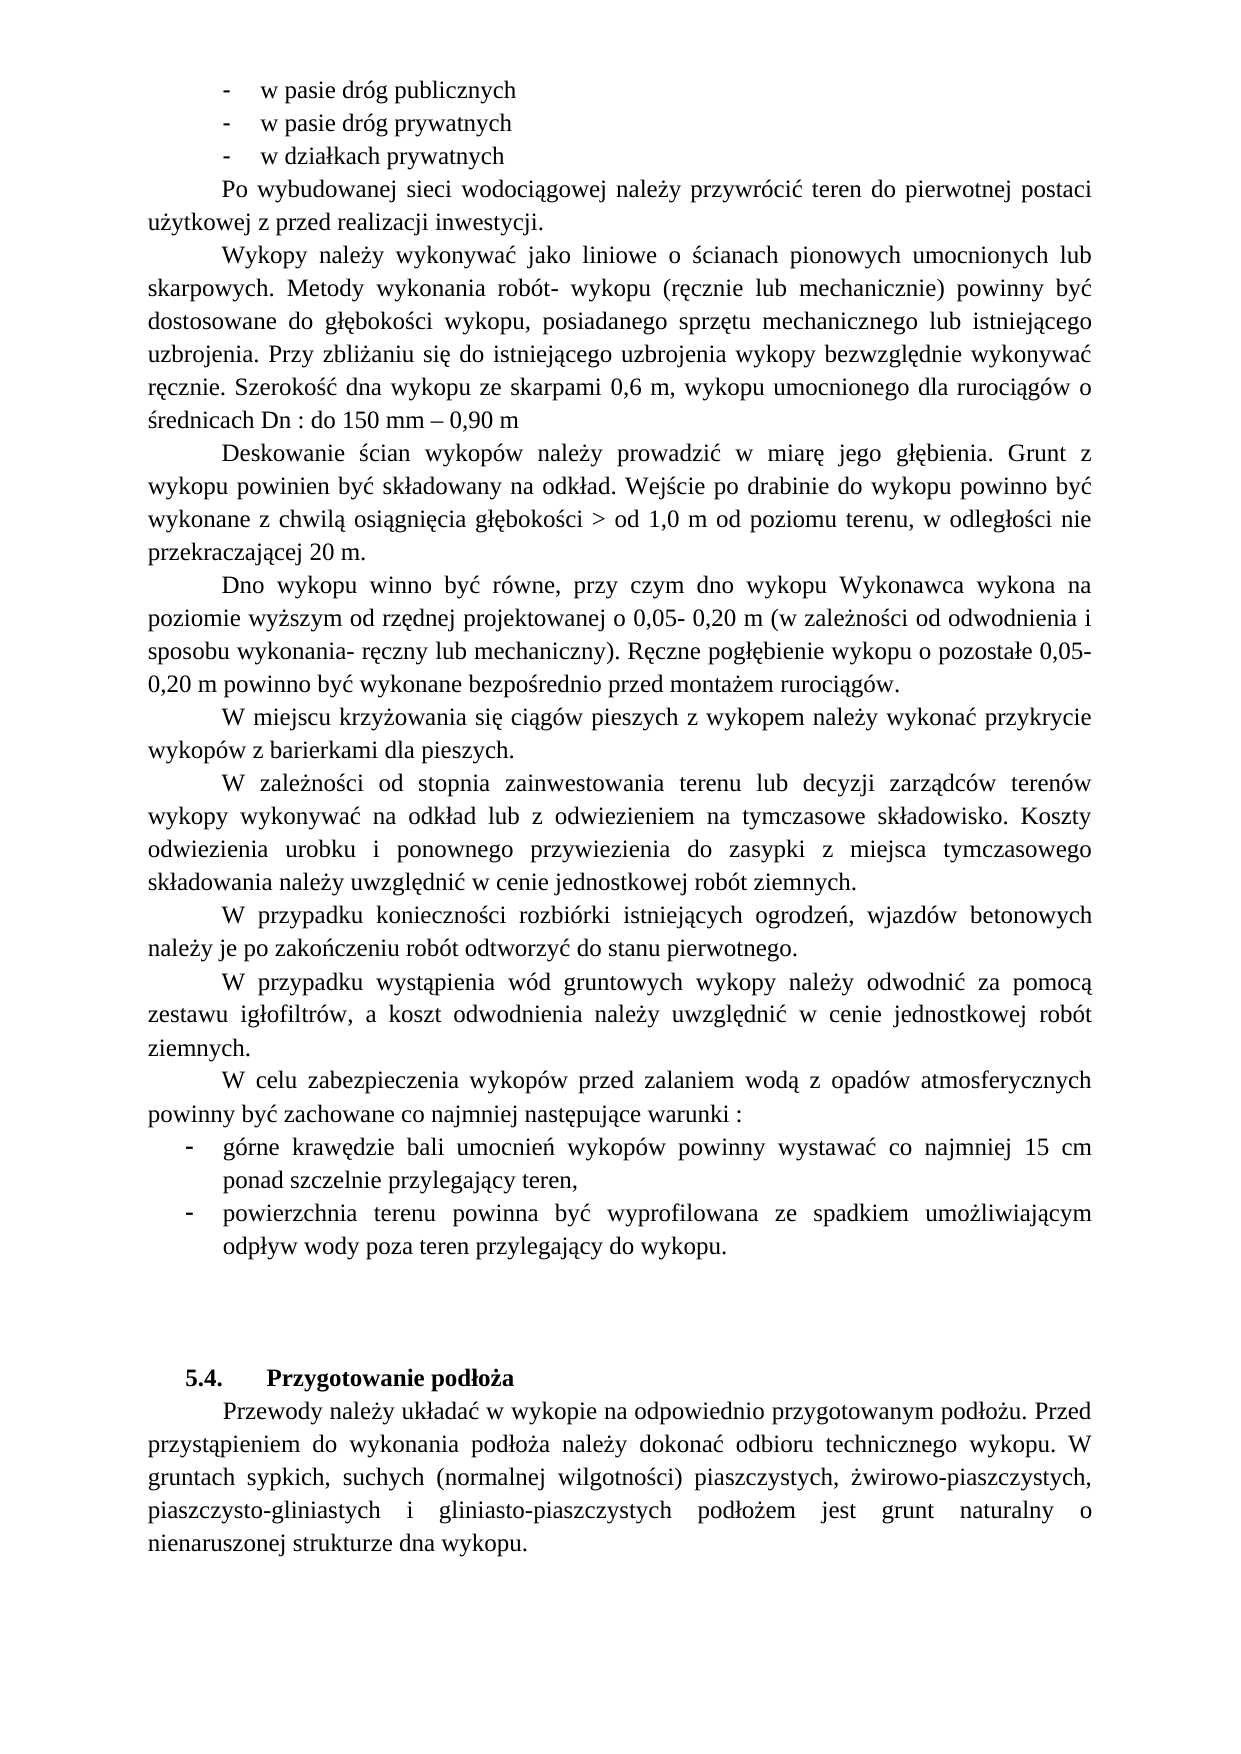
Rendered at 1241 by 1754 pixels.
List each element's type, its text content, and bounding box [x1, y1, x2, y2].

text Wykopy należy wykonywać jako liniowe o ścianach pionowych umocnionych lub skarpowych. Metody wykonania robót- wykopu (ręcznie lub mechanicznie) powinny być dostosowane do głębokości wykopu, posiadanego sprzętu mechanicznego lub istniejącego uzbrojenia. Przy zbliżaniu się do istniejącego uzbrojenia wykopy bezwzględnie wykonywać ręcznie. Szerokość dna wykopu ze skarpami 0,6 m, wykopu umocnionego dla rurociągów o średnicach Dn : do 150 mm – 0,90 m [148, 240, 1093, 434]
list górne krawędzie bali umocnień wykopów powinny wystawać co najmniej 15 cm ponad szczelnie przylegający teren, [185, 1132, 1093, 1193]
text Deskowanie ścian wykopów należy prowadzić w miarę jego głębienia. Grunt z wykopu powinien być składowany na odkład. Wejście po drabinie do wykopu powinno być wykonane z chwilą osiągnięcia głębokości > od 1,0 m od poziomu terenu, w odległości nie przekraczającej 20 m. [148, 438, 1093, 566]
list w pasie dróg publicznych [223, 75, 1093, 104]
list w pasie dróg prywatnych [223, 108, 1093, 137]
text W miejscu krzyżowania się ciągów pieszych z wykopem należy wykonać przykrycie wykopów z barierkami dla pieszych. [148, 702, 1093, 764]
text W przypadku konieczności rozbiórki istniejących ogrodzeń, wjazdów betonowych należy je po zakończeniu robót odtworzyć do stanu pierwotnego. [148, 901, 1093, 962]
list Przygotowanie podłoża [185, 1363, 1093, 1392]
text W celu zabezpieczenia wykopów przed zalaniem wodą z opadów atmosferycznych powinny być zachowane co najmniej następujące warunki : [148, 1066, 1093, 1127]
text W zależności od stopnia zainwestowania terenu lub decyzji zarządców terenów wykopy wykonywać na odkład lub z odwiezieniem na tymczasowe składowisko. Koszty odwiezienia urobku i ponownego przywiezienia do zasypki z miejsca tymczasowego składowania należy uwzględnić w cenie jednostkowej robót ziemnych. [148, 768, 1093, 896]
text Przewody należy układać w wykopie na odpowiednio przygotowanym podłożu. Przed przystąpieniem do wykonania podłoża należy dokonać odbioru technicznego wykopu. W gruntach sypkich, suchych (normalnej wilgotności) piaszczystych, żwirowo-piaszczystych, piaszczysto-gliniastych i gliniasto-piaszczystych podłożem jest grunt naturalny o nienaruszonej strukturze dna wykopu. [148, 1396, 1093, 1557]
text Po wybudowanej sieci wodociągowej należy przywrócić teren do pierwotnej postaci użytkowej z przed realizacji inwestycji. [148, 174, 1093, 236]
text W przypadku wystąpienia wód gruntowych wykopy należy odwodnić za pomocą zestawu igłofiltrów, a koszt odwodnienia należy uwzględnić w cenie jednostkowej robót ziemnych. [148, 967, 1093, 1061]
list w działkach prywatnych [223, 141, 1093, 170]
list powierzchnia terenu powinna być wyprofilowana ze spadkiem umożliwiającym odpływ wody poza teren przylegający do wykopu. [185, 1198, 1093, 1259]
text Dno wykopu winno być równe, przy czym dno wykopu Wykonawca wykona na poziomie wyższym od rzędnej projektowanej o 0,05- 0,20 m (w zależności od odwodnienia i sposobu wykonania- ręczny lub mechaniczny). Ręczne pogłębienie wykopu o pozostałe 0,05- 0,20 m powinno być wykonane bezpośrednio przed montażem rurociągów. [148, 570, 1093, 698]
